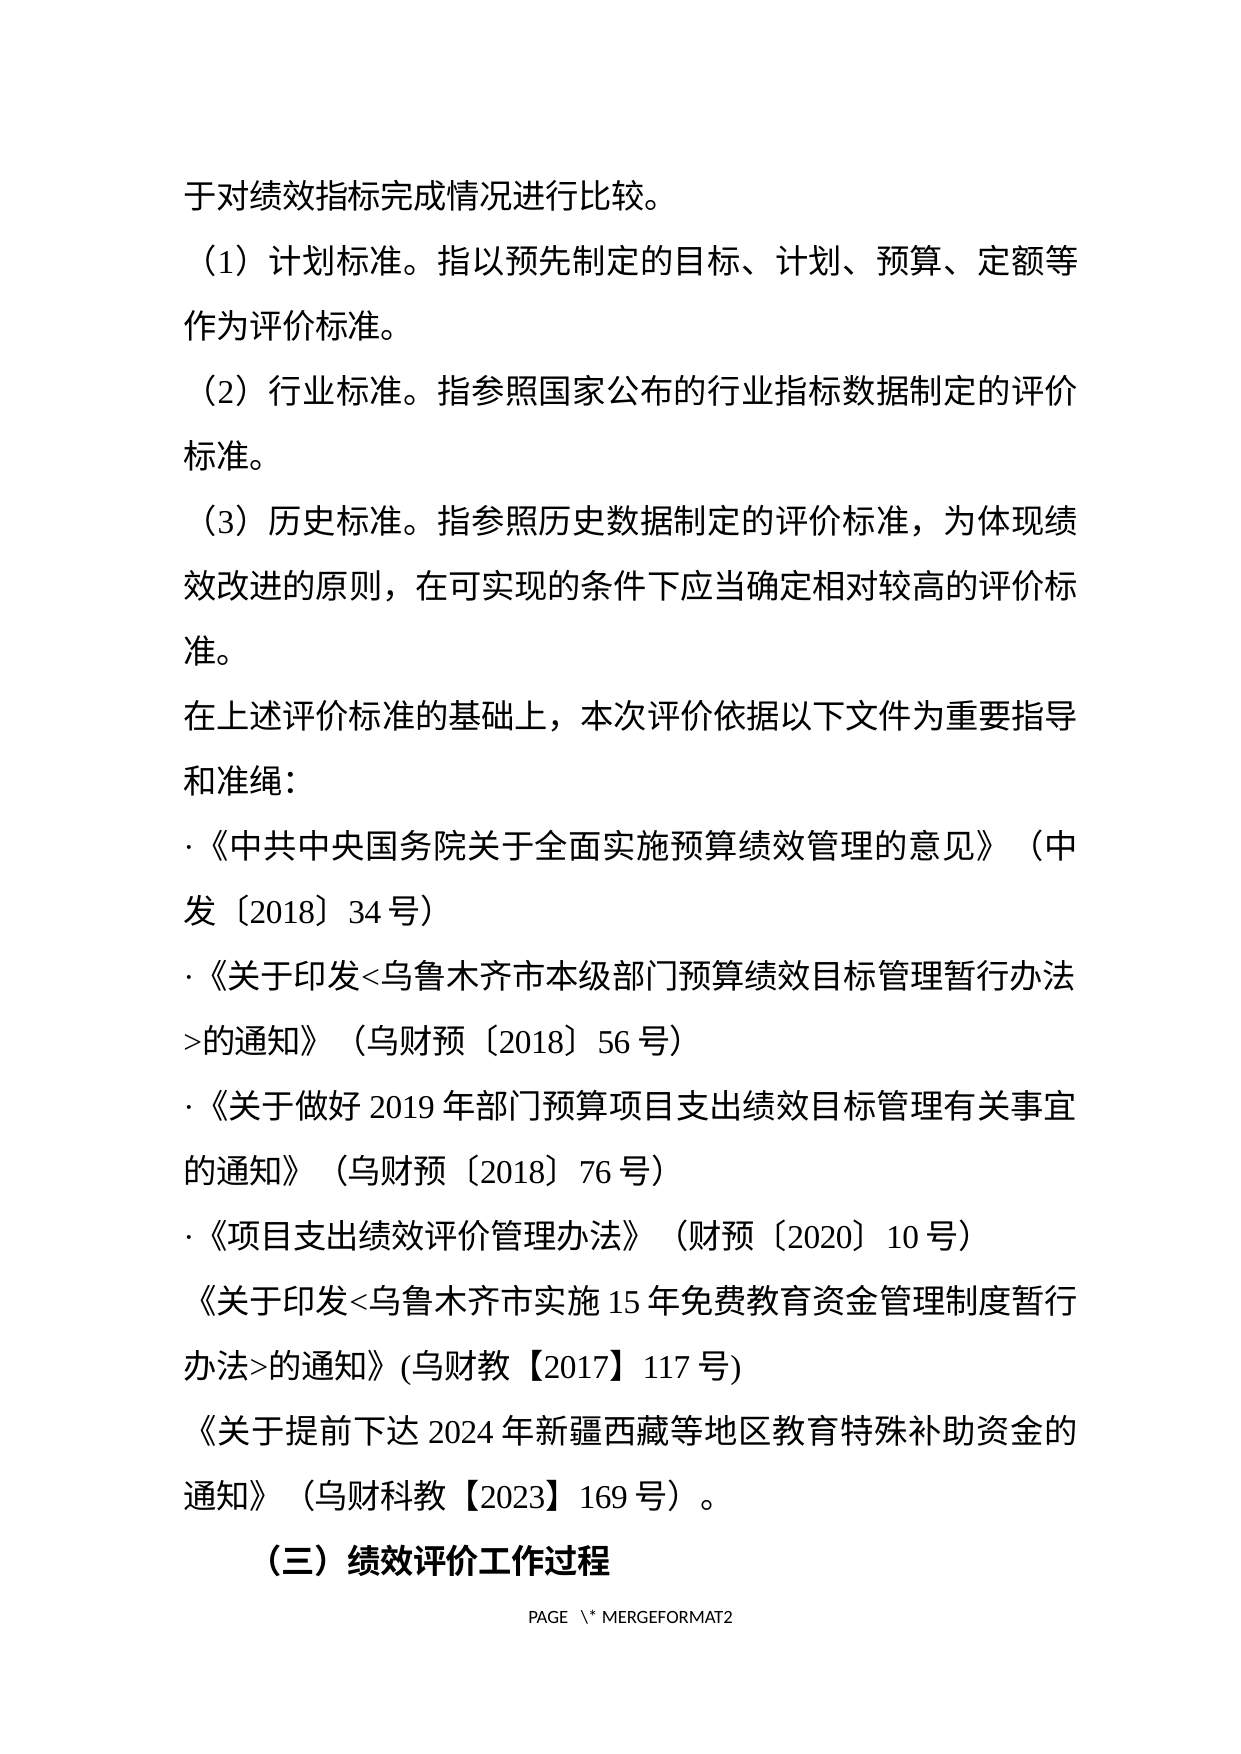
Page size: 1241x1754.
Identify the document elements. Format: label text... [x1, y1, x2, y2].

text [183, 162, 1078, 1527]
text （三）绩效评价工作过程 [183, 1527, 1078, 1592]
